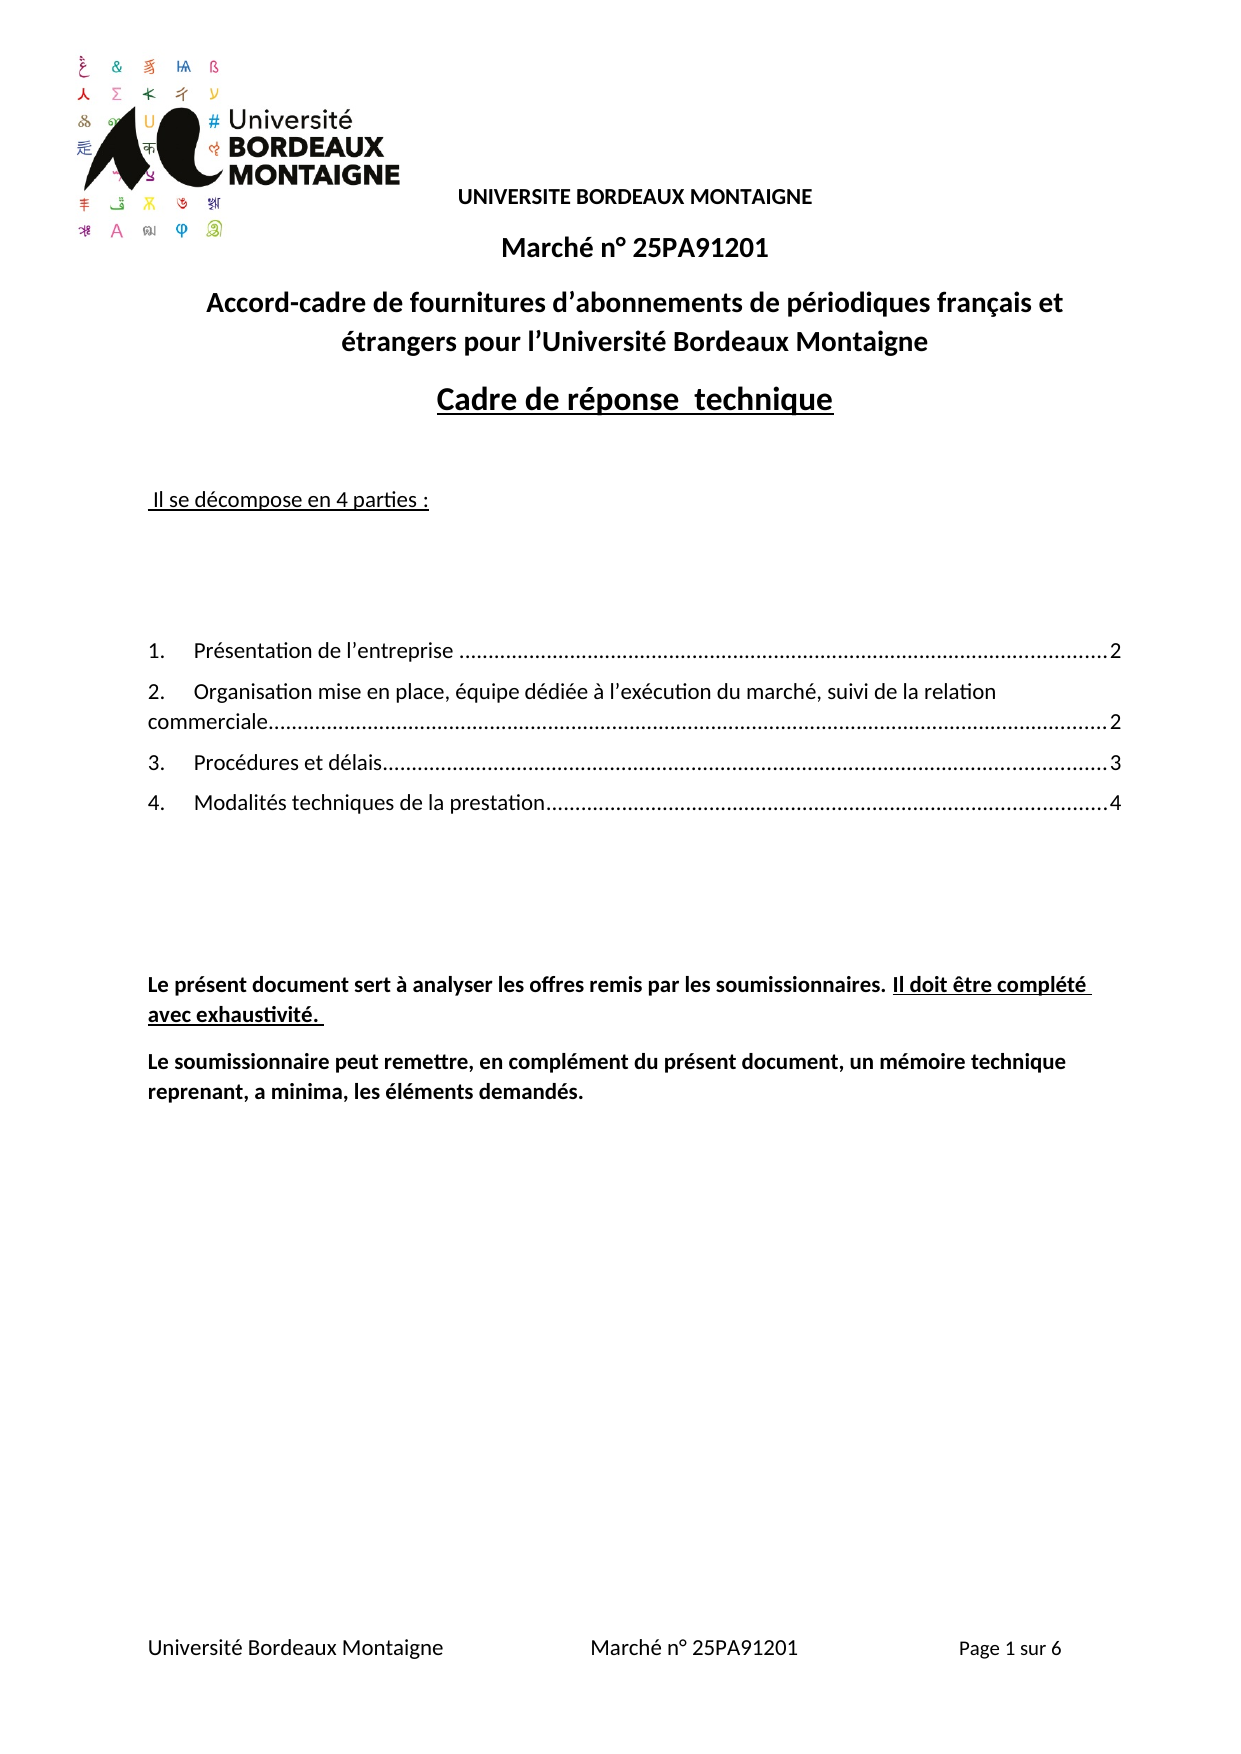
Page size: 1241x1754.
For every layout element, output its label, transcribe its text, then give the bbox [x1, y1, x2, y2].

text Cadre de réponse technique [148, 378, 1122, 419]
text Le soumissionnaire peut remettre, en complément du présent document, un mémoire technique reprenant, a minima, les éléments demandés. [148, 1047, 1122, 1105]
text Il se décompose en 4 parties : [148, 485, 1122, 513]
text Marché n° 25PA91201 [148, 229, 1122, 265]
picture [19, 4, 420, 258]
text Accord-cadre de fournitures d’abonnements de périodiques français et étrangers pour l’Université Bordeaux Montaigne [148, 284, 1122, 358]
text Le présent document sert à analyser les offres remis par les soumissionnaires. Il doit être complété avec exhaustivité. [148, 970, 1122, 1028]
text UNIVERSITE BORDEAUX MONTAIGNE [420, 182, 1122, 210]
